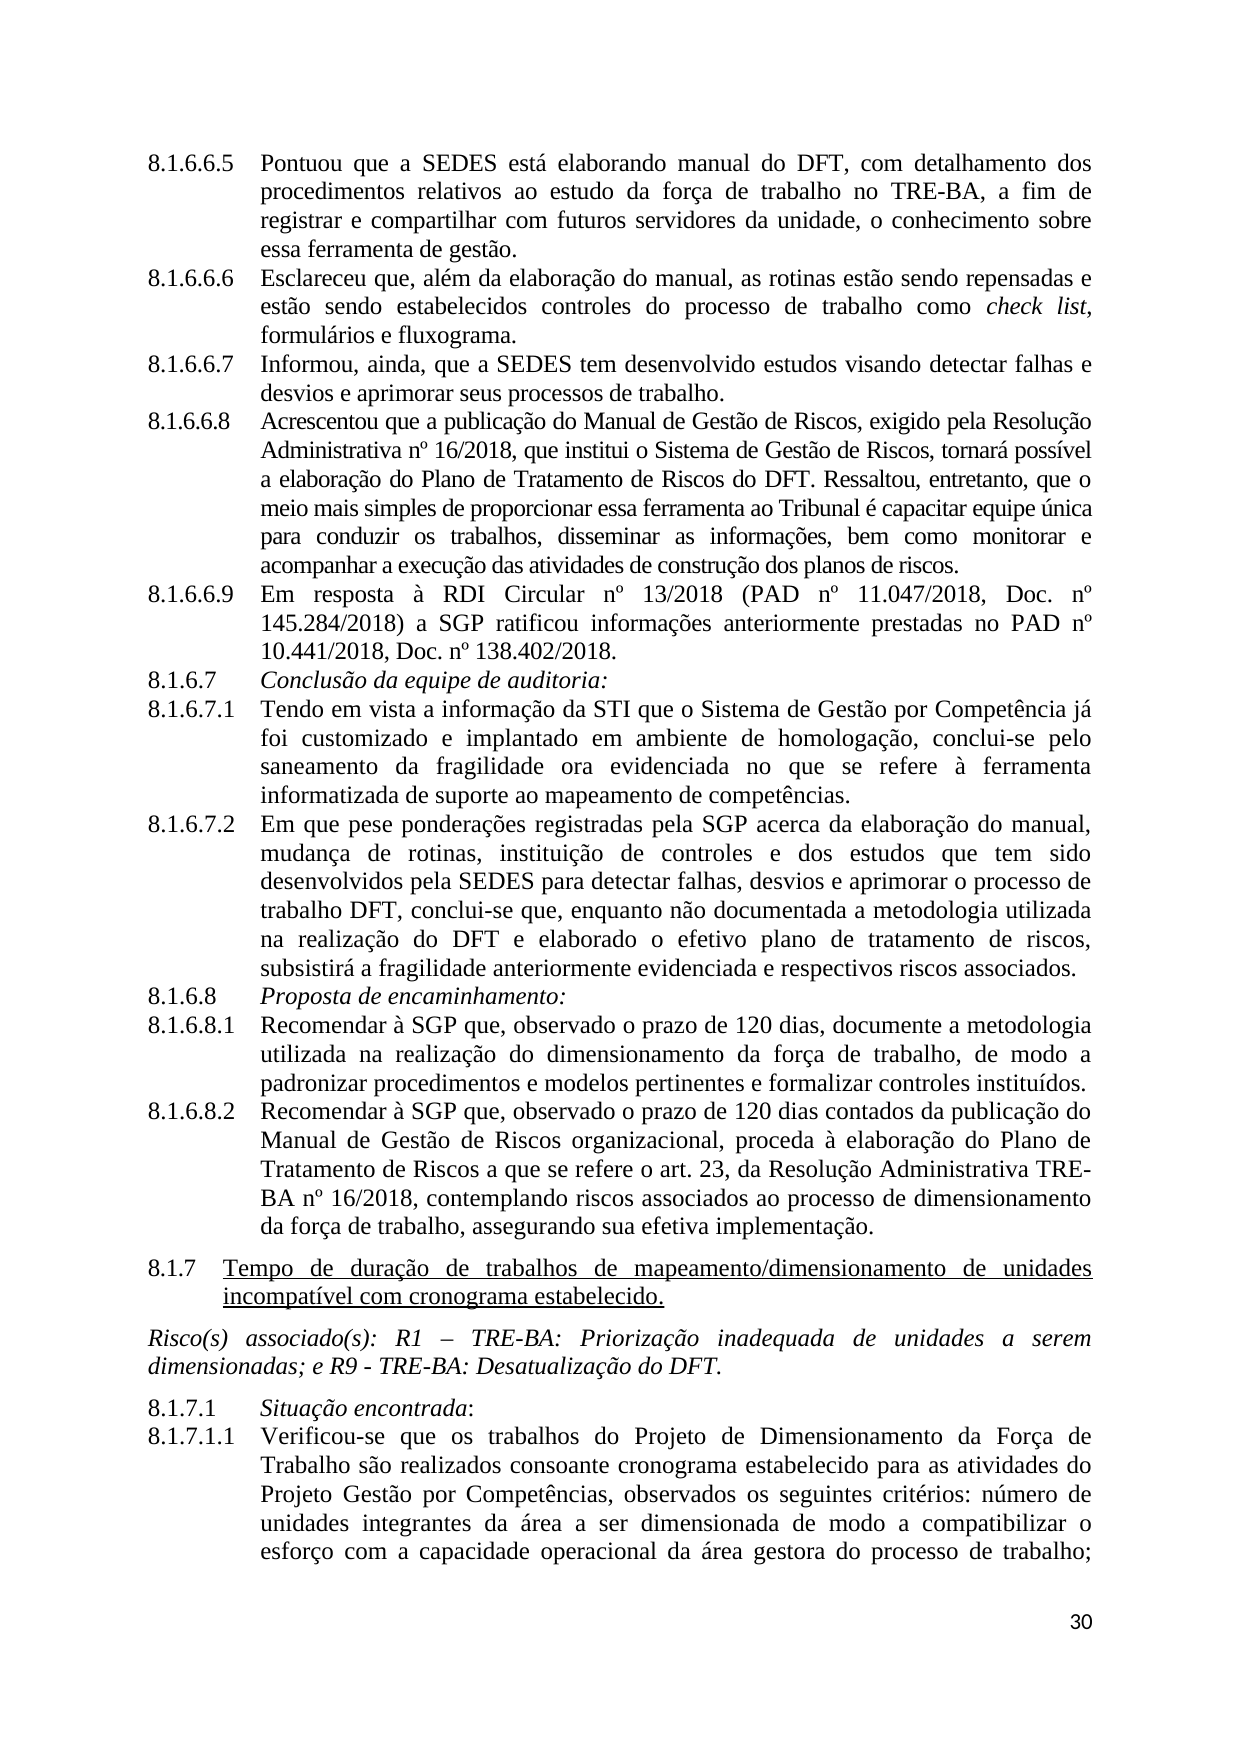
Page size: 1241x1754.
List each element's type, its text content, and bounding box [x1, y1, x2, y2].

list Situação encontrada: [148, 1393, 1092, 1421]
list Tempo de duração de trabalhos de mapeamento/dimensionamento de unidades incompatível com cronograma estabelecido. [148, 1253, 1092, 1310]
list Pontuou que a SEDES está elaborando manual do DFT, com detalhamento dos procedimentos relativos ao estudo da força de trabalho no TRE-BA, a fim de registrar e compartilhar com futuros servidores da unidade, o conhecimento sobre essa ferramenta de gestão. [148, 148, 1092, 263]
text Risco(s) associado(s): R1 – TRE-BA: Priorização inadequada de unidades a serem dimensionadas; e R9 - TRE-BA: Desatualização do DFT. [148, 1323, 1092, 1380]
list Conclusão da equipe de auditoria: [148, 665, 1092, 694]
list Esclareceu que, além da elaboração do manual, as rotinas estão sendo repensadas e estão sendo estabelecidos controles do processo de trabalho como check list, formulários e fluxograma. [148, 263, 1092, 349]
list Em que pese ponderações registradas pela SGP acerca da elaboração do manual, mudança de rotinas, instituição de controles e dos estudos que tem sido desenvolvidos pela SEDES para detectar falhas, desvios e aprimorar o processo de trabalho DFT, conclui-se que, enquanto não documentada a metodologia utilizada na realização do DFT e elaborado o efetivo plano de tratamento de riscos, subsistirá a fragilidade anteriormente evidenciada e respectivos riscos associados. [148, 809, 1092, 981]
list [148, 1421, 1092, 1565]
list Tendo em vista a informação da STI que o Sistema de Gestão por Competência já foi customizado e implantado em ambiente de homologação, conclui-se pelo saneamento da fragilidade ora evidenciada no que se refere à ferramenta informatizada de suporte ao mapeamento de competências. [148, 694, 1092, 809]
list Acrescentou que a publicação do Manual de Gestão de Riscos, exigido pela Resolução Administrativa nº 16/2018, que institui o Sistema de Gestão de Riscos, tornará possível a elaboração do Plano de Tratamento de Riscos do DFT. Ressaltou, entretanto, que o meio mais simples de proporcionar essa ferramenta ao Tribunal é capacitar equipe única para conduzir os trabalhos, disseminar as informações, bem como monitorar e acompanhar a execução das atividades de construção dos planos de riscos. [148, 406, 1092, 579]
list Em resposta à RDI Circular nº 13/2018 (PAD nº 11.047/2018, Doc. nº 145.284/2018) a SGP ratificou informações anteriormente prestadas no PAD nº 10.441/2018, Doc. nº 138.402/2018. [148, 579, 1092, 665]
list Recomendar à SGP que, observado o prazo de 120 dias, documente a metodologia utilizada na realização do dimensionamento da força de trabalho, de modo a padronizar procedimentos e modelos pertinentes e formalizar controles instituídos. [148, 1010, 1092, 1096]
list Proposta de encaminhamento: [148, 981, 1092, 1010]
list Informou, ainda, que a SEDES tem desenvolvido estudos visando detectar falhas e desvios e aprimorar seus processos de trabalho. [148, 349, 1092, 406]
list Recomendar à SGP que, observado o prazo de 120 dias contados da publicação do Manual de Gestão de Riscos organizacional, proceda à elaboração do Plano de Tratamento de Riscos a que se refere o art. 23, da Resolução Administrativa TRE-BA nº 16/2018, contemplando riscos associados ao processo de dimensionamento da força de trabalho, assegurando sua efetiva implementação. [148, 1096, 1092, 1240]
